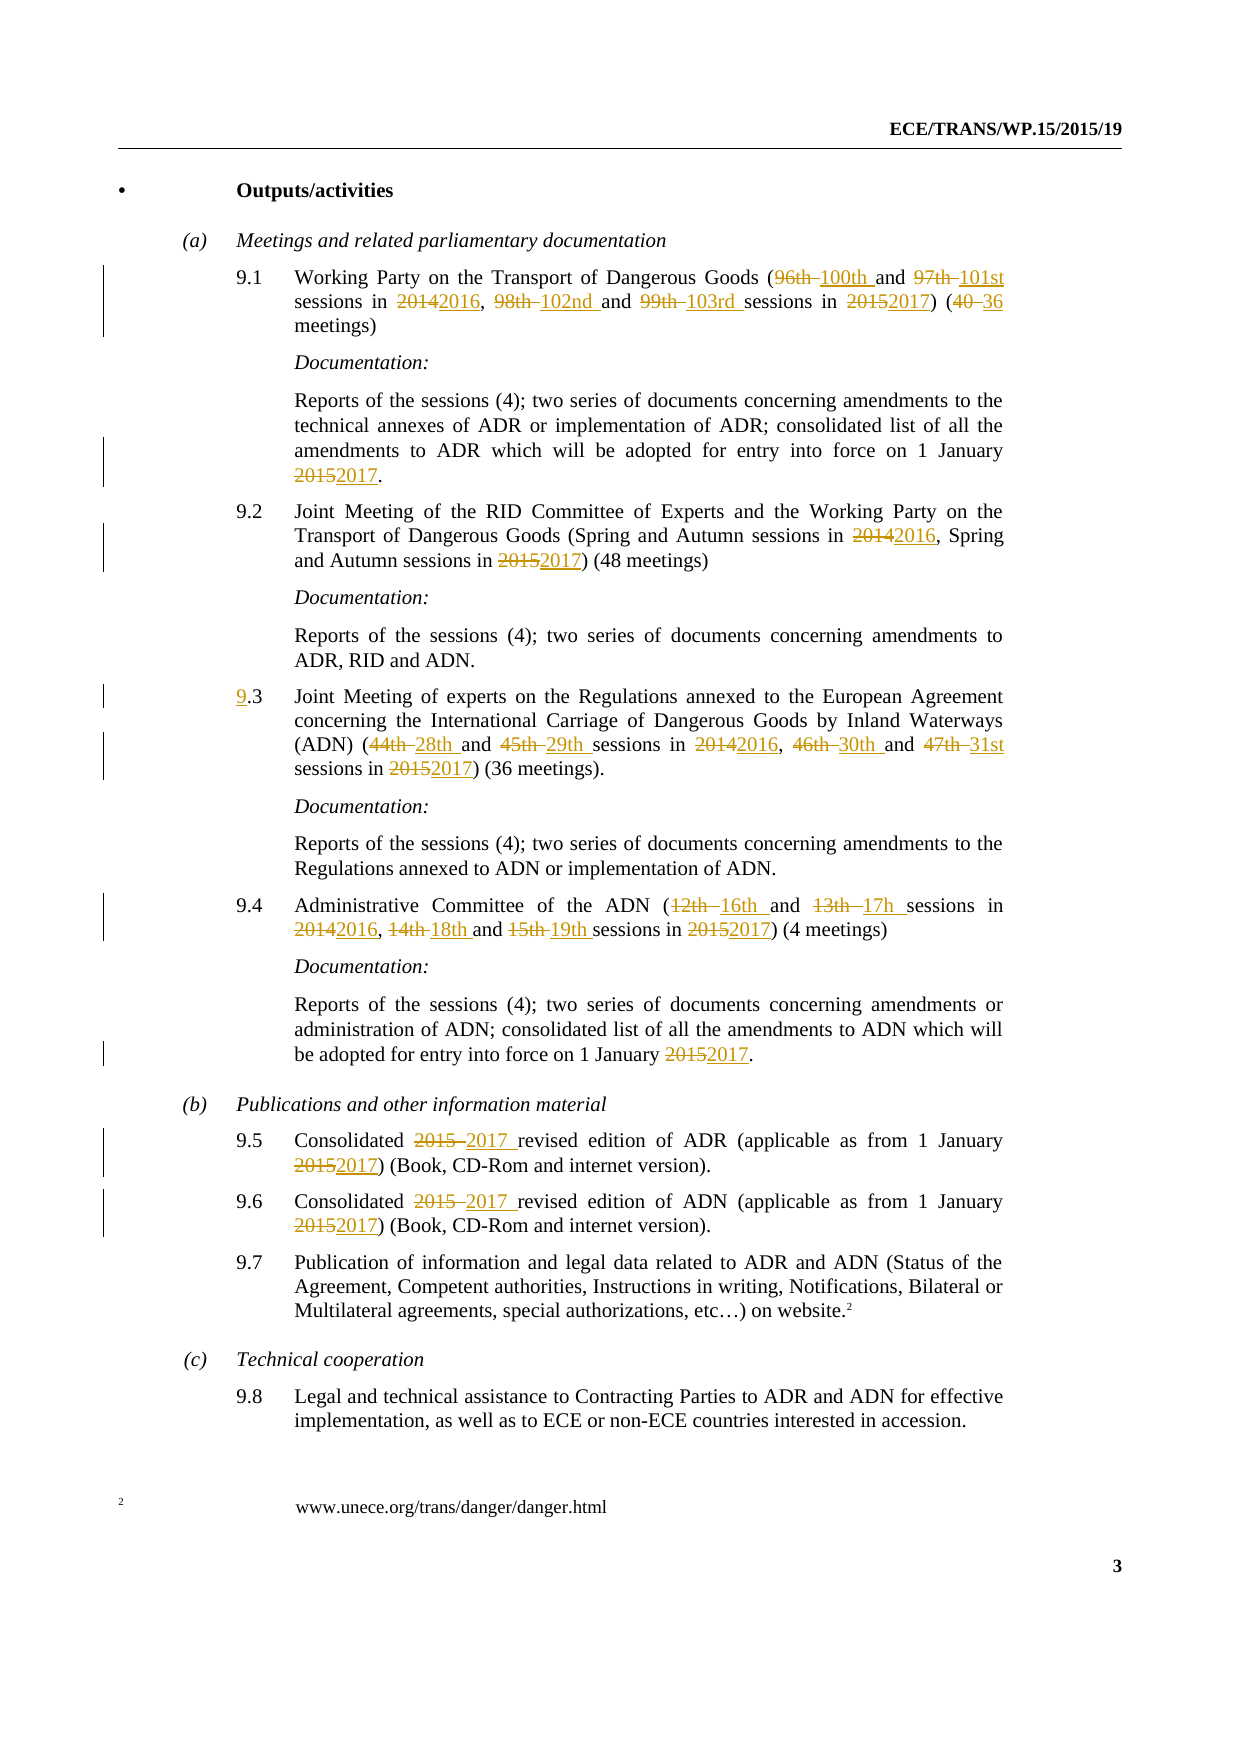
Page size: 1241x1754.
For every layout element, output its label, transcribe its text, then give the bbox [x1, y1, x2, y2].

text Documentation: [236, 584, 1004, 609]
text .3 Joint Meeting of experts on the Regulations annexed to the European Agreement concerning the International Carriage of Dangerous Goods by Inland Waterways (ADN) (and sessions in , and sessions in ) (36 meetings). [236, 684, 1004, 780]
text Documentation: [236, 793, 1004, 818]
text Documentation: [236, 349, 1004, 374]
list Outputs/activities [118, 177, 1004, 202]
text (b) Publications and other information material [118, 1091, 1004, 1116]
text 9.1 Working Party on the Transport of Dangerous Goods (and sessions in , and sessions in ) (meetings) [236, 265, 1004, 337]
text 9.5 Consolidated revised edition of ADR (applicable as from 1 January ) (Book, CD-Rom and internet version). [236, 1128, 1004, 1177]
text (a) Meetings and related parliamentary documentation [118, 227, 1004, 252]
text Reports of the sessions (4); two series of documents concerning amendments to the Regulations annexed to ADN or implementation of ADN. [294, 830, 1004, 880]
text 9.6 Consolidated revised edition of ADN (applicable as from 1 January ) (Book, CD-Rom and internet version). [236, 1189, 1004, 1237]
text 9.7 Publication of information and legal data related to ADR and ADN (Status of the Agreement, Competent authorities, Instructions in writing, Notifications, Bilateral or Multilateral agreements, special authorizations, etc…) on website. [236, 1250, 1004, 1322]
text Reports of the sessions (4); two series of documents concerning amendments to ADR, RID and ADN. [294, 622, 1004, 672]
text 9.4 Administrative Committee of the ADN (and sessions in , and sessions in ) (4 meetings) [236, 893, 1004, 941]
text Reports of the sessions (4); two series of documents concerning amendments or administration of ADN; consolidated list of all the amendments to ADN which will be adopted for entry into force on 1 January . [294, 991, 1004, 1066]
text 9.2 Joint Meeting of the RID Committee of Experts and the Working Party on the Transport of Dangerous Goods (Spring and Autumn sessions in , Spring and Autumn sessions in ) (48 meetings) [236, 499, 1004, 572]
text Documentation: [236, 953, 1004, 978]
text Reports of the sessions (4); two series of documents concerning amendments to the technical annexes of ADR or implementation of ADR; consolidated list of all the amendments to ADR which will be adopted for entry into force on 1 January . [294, 387, 1004, 487]
text 9.8 Legal and technical assistance to Contracting Parties to ADR and ADN for effective implementation, as well as to ECE or non-ECE countries interested in accession. [236, 1384, 1004, 1432]
text (c) Technical cooperation [118, 1347, 1004, 1372]
